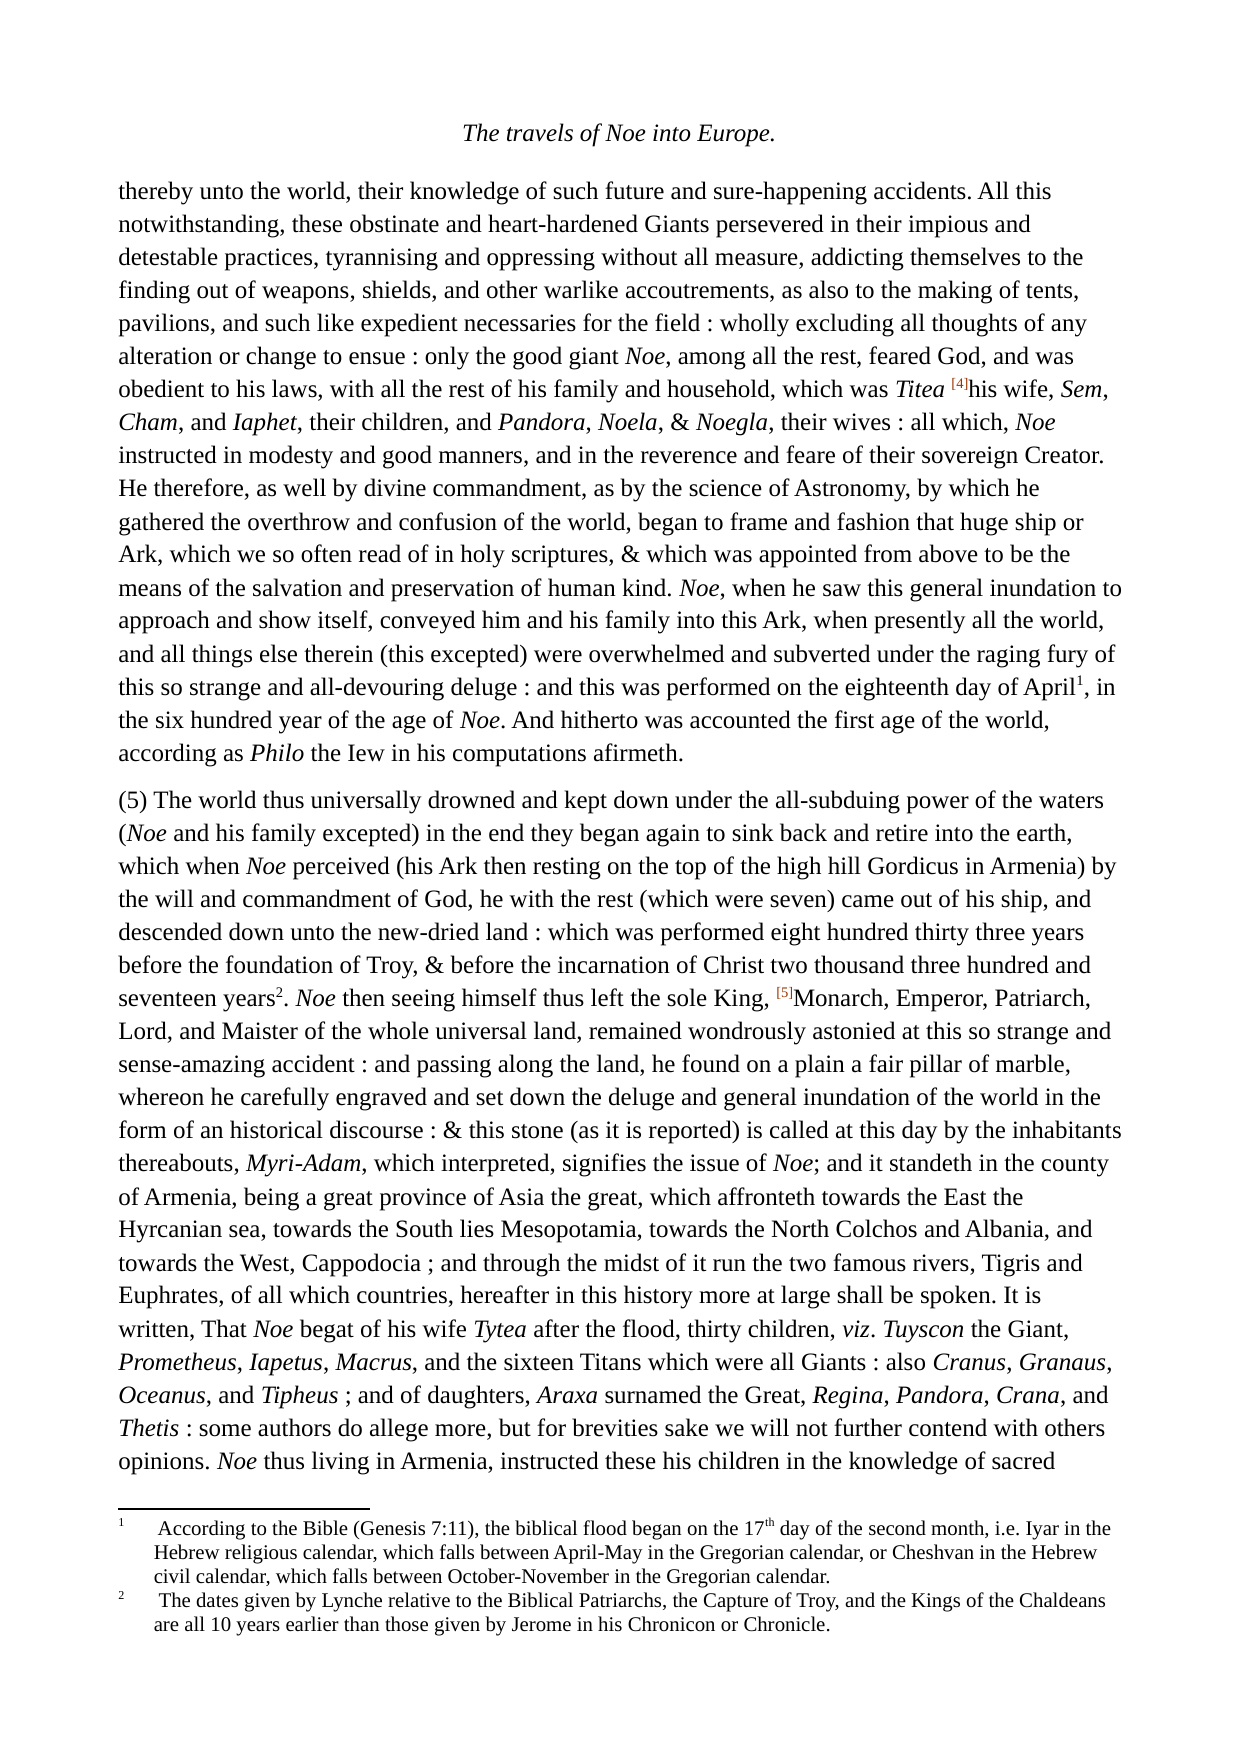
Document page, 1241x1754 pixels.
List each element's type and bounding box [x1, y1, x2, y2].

text [118, 176, 1122, 766]
text [118, 785, 1122, 1474]
